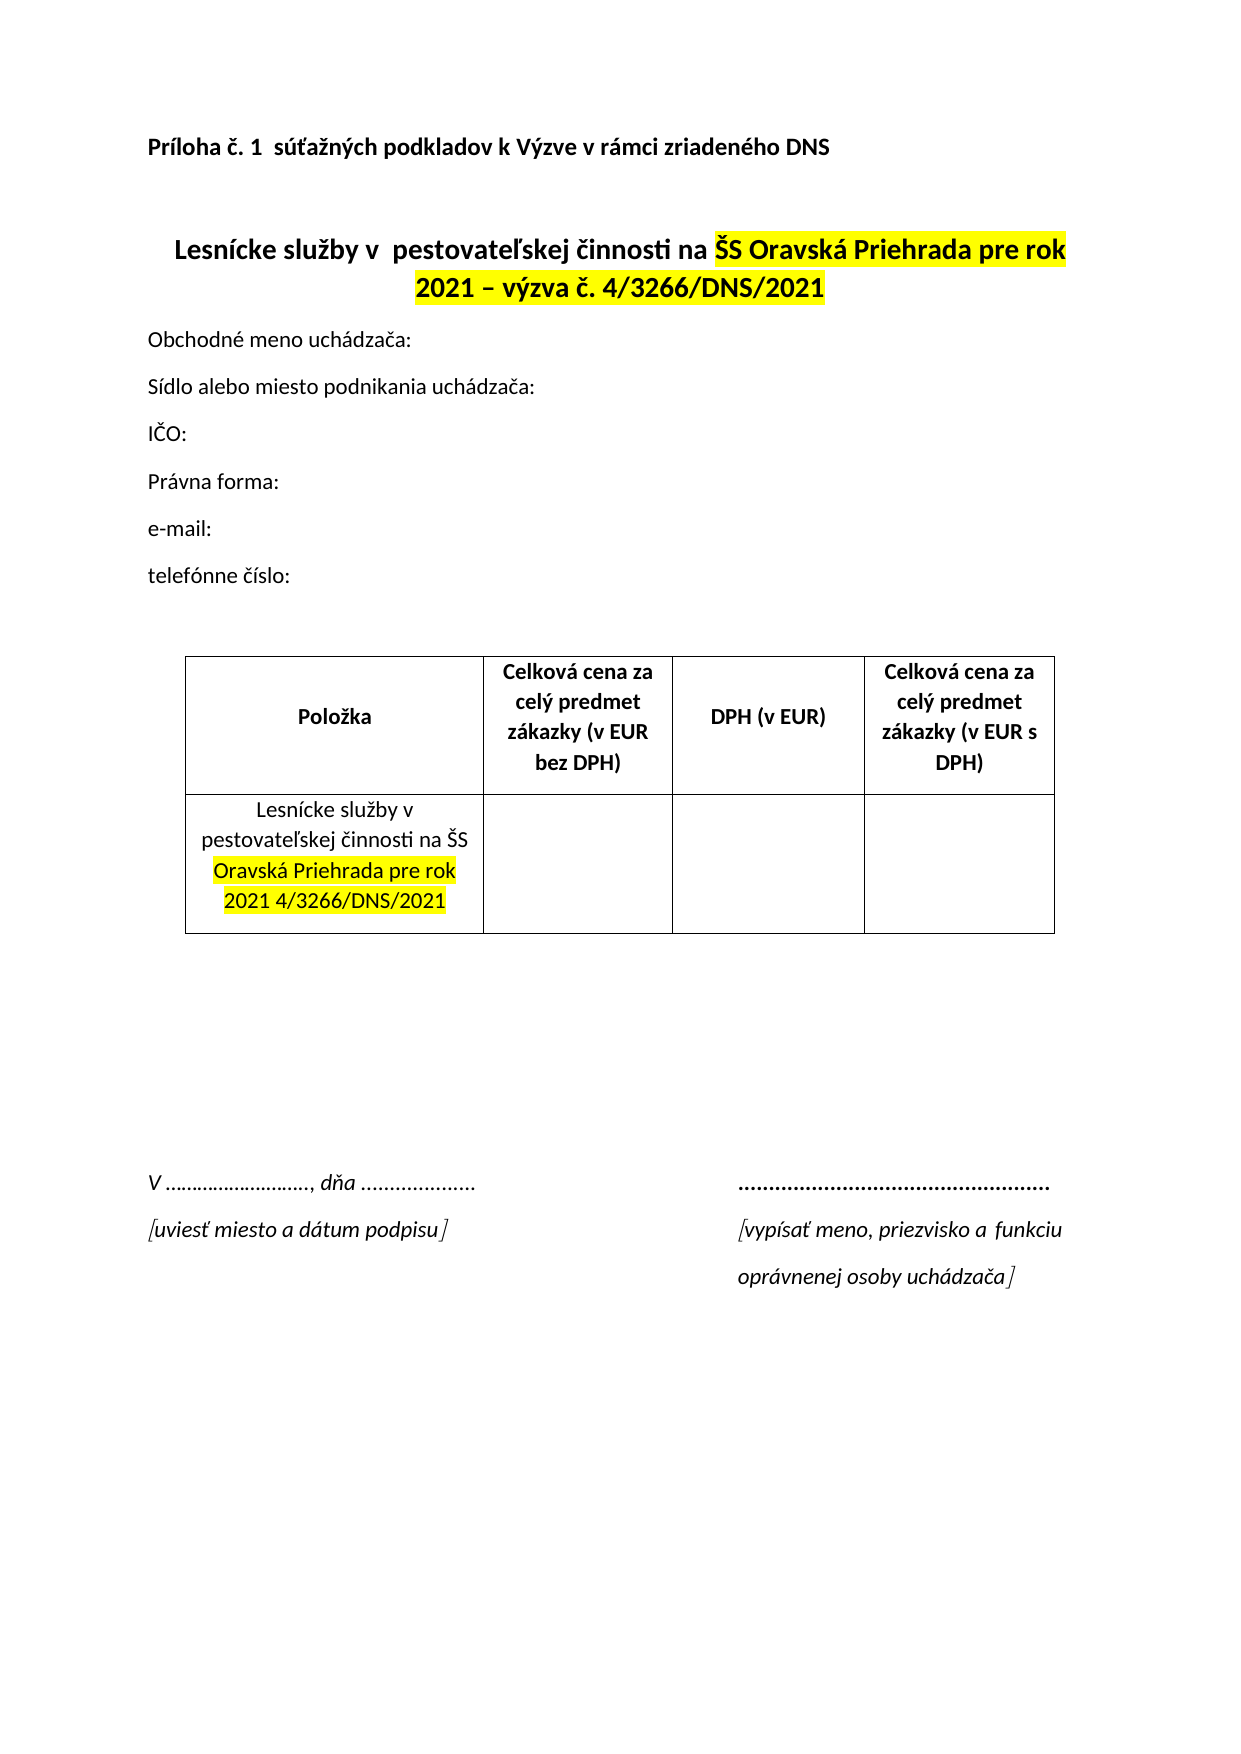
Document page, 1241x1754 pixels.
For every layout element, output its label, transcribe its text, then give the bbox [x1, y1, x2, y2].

text Právna forma: [148, 467, 1062, 495]
text IČO: [148, 419, 1062, 447]
text Lesnícke služby v pestovateľskej činnosti na ŠS Oravská Priehrada pre rok 2021 – výzva č. 4/3266/DNS/2021 [148, 231, 1093, 305]
text Sídlo alebo miesto podnikania uchádzača: [148, 372, 1062, 400]
text e-mail: [148, 514, 1062, 542]
text uviesť miesto a dátum podpisu vypísať meno, priezvisko a funkciu [148, 1215, 1093, 1243]
text Príloha č. 1 súťažných podkladov k Výzve v rámci zriadeného DNS [148, 131, 1093, 161]
table_cell [865, 795, 1054, 933]
text V ……………….…….., dňa .................... ................................................... [148, 1168, 1093, 1196]
table_cell Lesnícke služby v pestovateľskej činnosti na ŠS Oravská Priehrada pre rok 2021 4/3266/DNS/2021 [186, 795, 483, 933]
table_header Celková cena za celý predmet zákazky (v EUR bez DPH) [484, 657, 672, 794]
table_header DPH (v EUR) [673, 657, 864, 794]
table_cell [673, 795, 864, 933]
table_header Položka [186, 657, 483, 794]
text Obchodné meno uchádzača: [148, 325, 1062, 353]
table_header Celková cena za celý predmet zákazky (v EUR s DPH) [865, 657, 1054, 794]
text telefónne číslo: [148, 562, 1062, 590]
text oprávnenej osoby uchádzača [366, 1262, 1093, 1290]
table_cell [484, 795, 672, 933]
